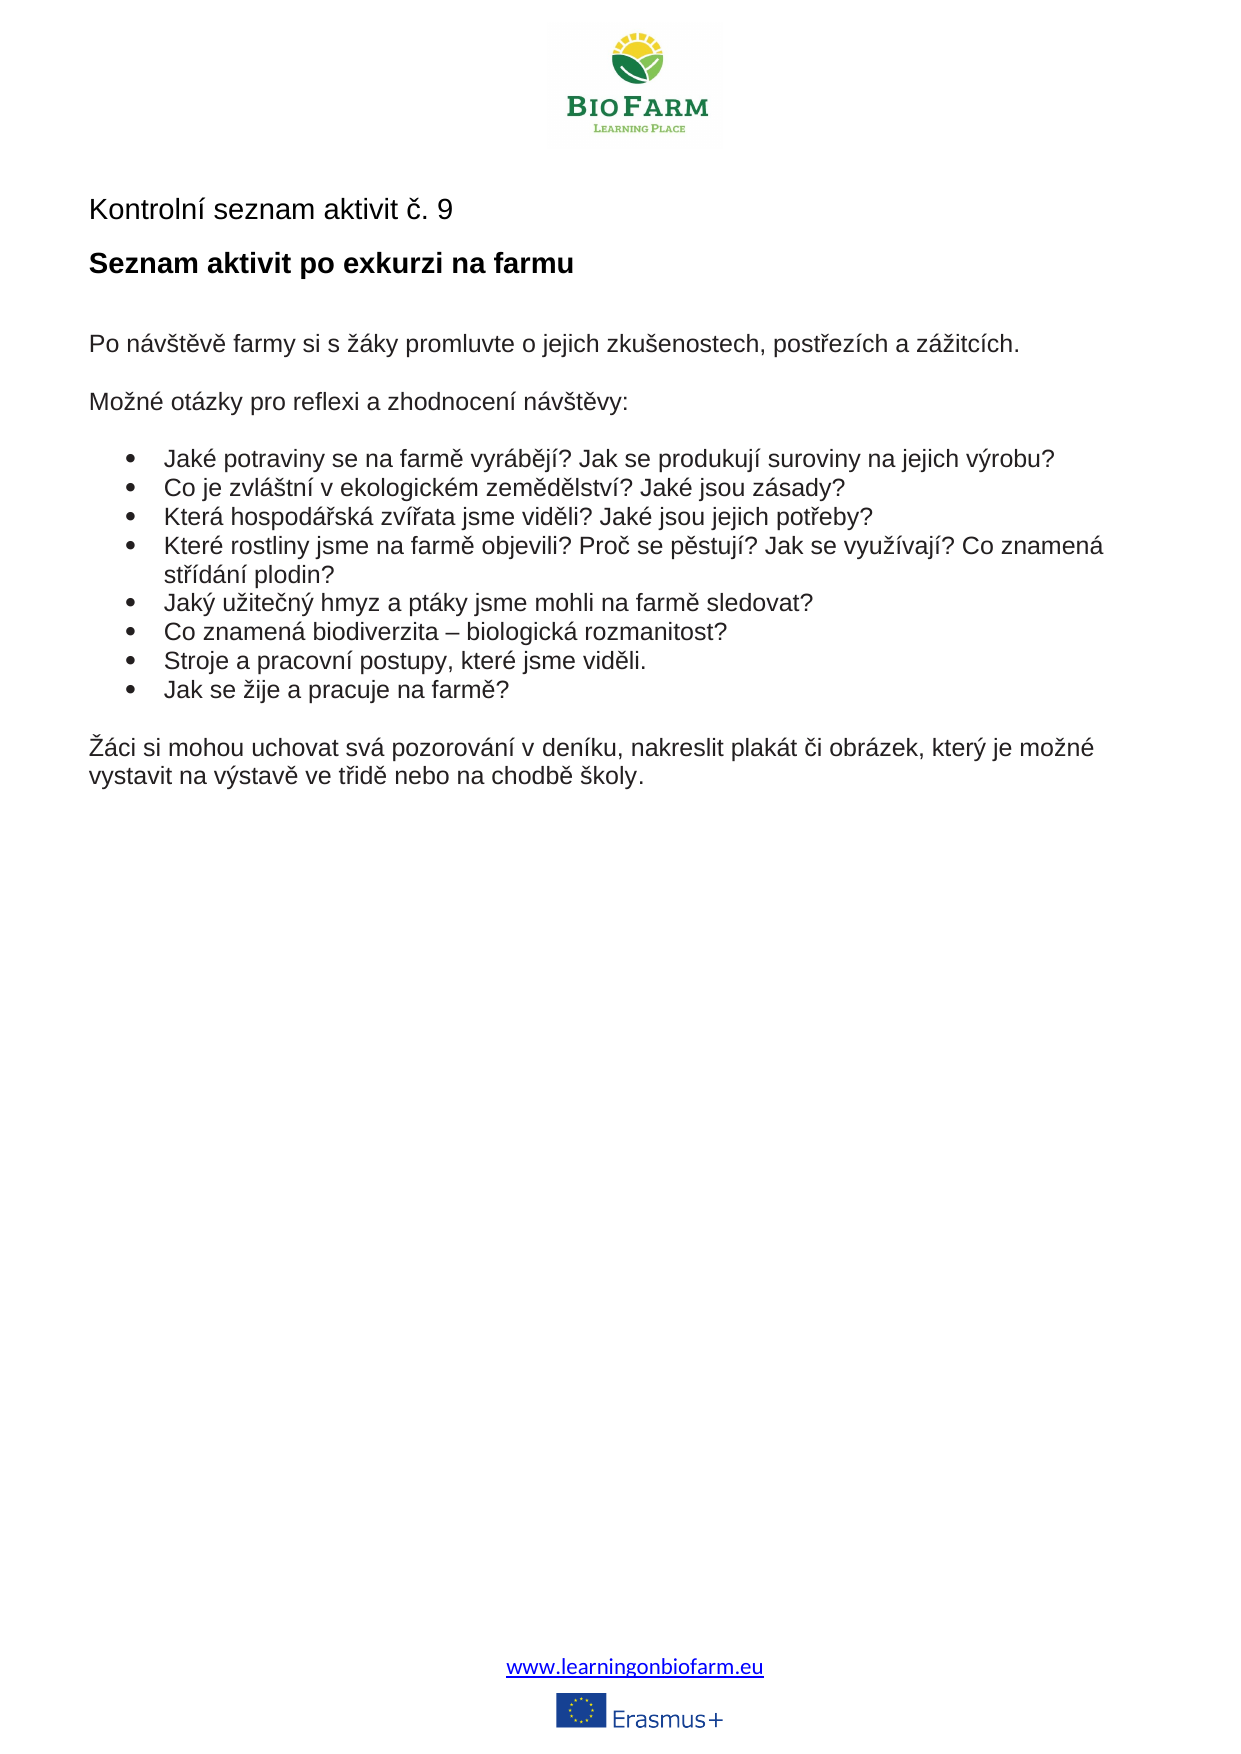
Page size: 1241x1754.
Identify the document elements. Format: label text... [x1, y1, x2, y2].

picture [547, 22, 723, 149]
text Možné otázky pro reflexi a zhodnocení návštěvy: [89, 387, 1181, 415]
list Jaký užitečný hmyz a ptáky jsme mohli na farmě sledovat? [126, 588, 1181, 617]
list Jak se žije a pracuje na farmě? [126, 675, 1181, 704]
list Jaké potraviny se na farmě vyrábějí? Jak se produkují suroviny na jejich výrobu? [126, 444, 1181, 473]
text Seznam aktivit po exkurzi na farmu [89, 246, 1181, 279]
list Co znamená biodiverzita – biologická rozmanitost? [126, 617, 1181, 646]
text Kontrolní seznam aktivit č. 9 [89, 192, 1181, 225]
list Která hospodářská zvířata jsme viděli? Jaké jsou jejich potřeby? [126, 502, 1181, 531]
list Stroje a pracovní postupy, které jsme viděli. [126, 646, 1181, 675]
list Které rostliny jsme na farmě objevili? Proč se pěstují? Jak se využívají? Co znamená střídání plodin? [126, 531, 1181, 588]
picture [556, 1693, 723, 1728]
text Po návštěvě farmy si s žáky promluvte o jejich zkušenostech, postřezích a zážitcích. [89, 329, 1181, 358]
text Žáci si mohou uchovat svá pozorování v deníku, nakreslit plakát či obrázek, který je možné vystavit na výstavě ve třidě nebo na chodbě školy. [89, 732, 1181, 790]
list Co je zvláštní v ekologickém zemědělství? Jaké jsou zásady? [126, 473, 1181, 502]
